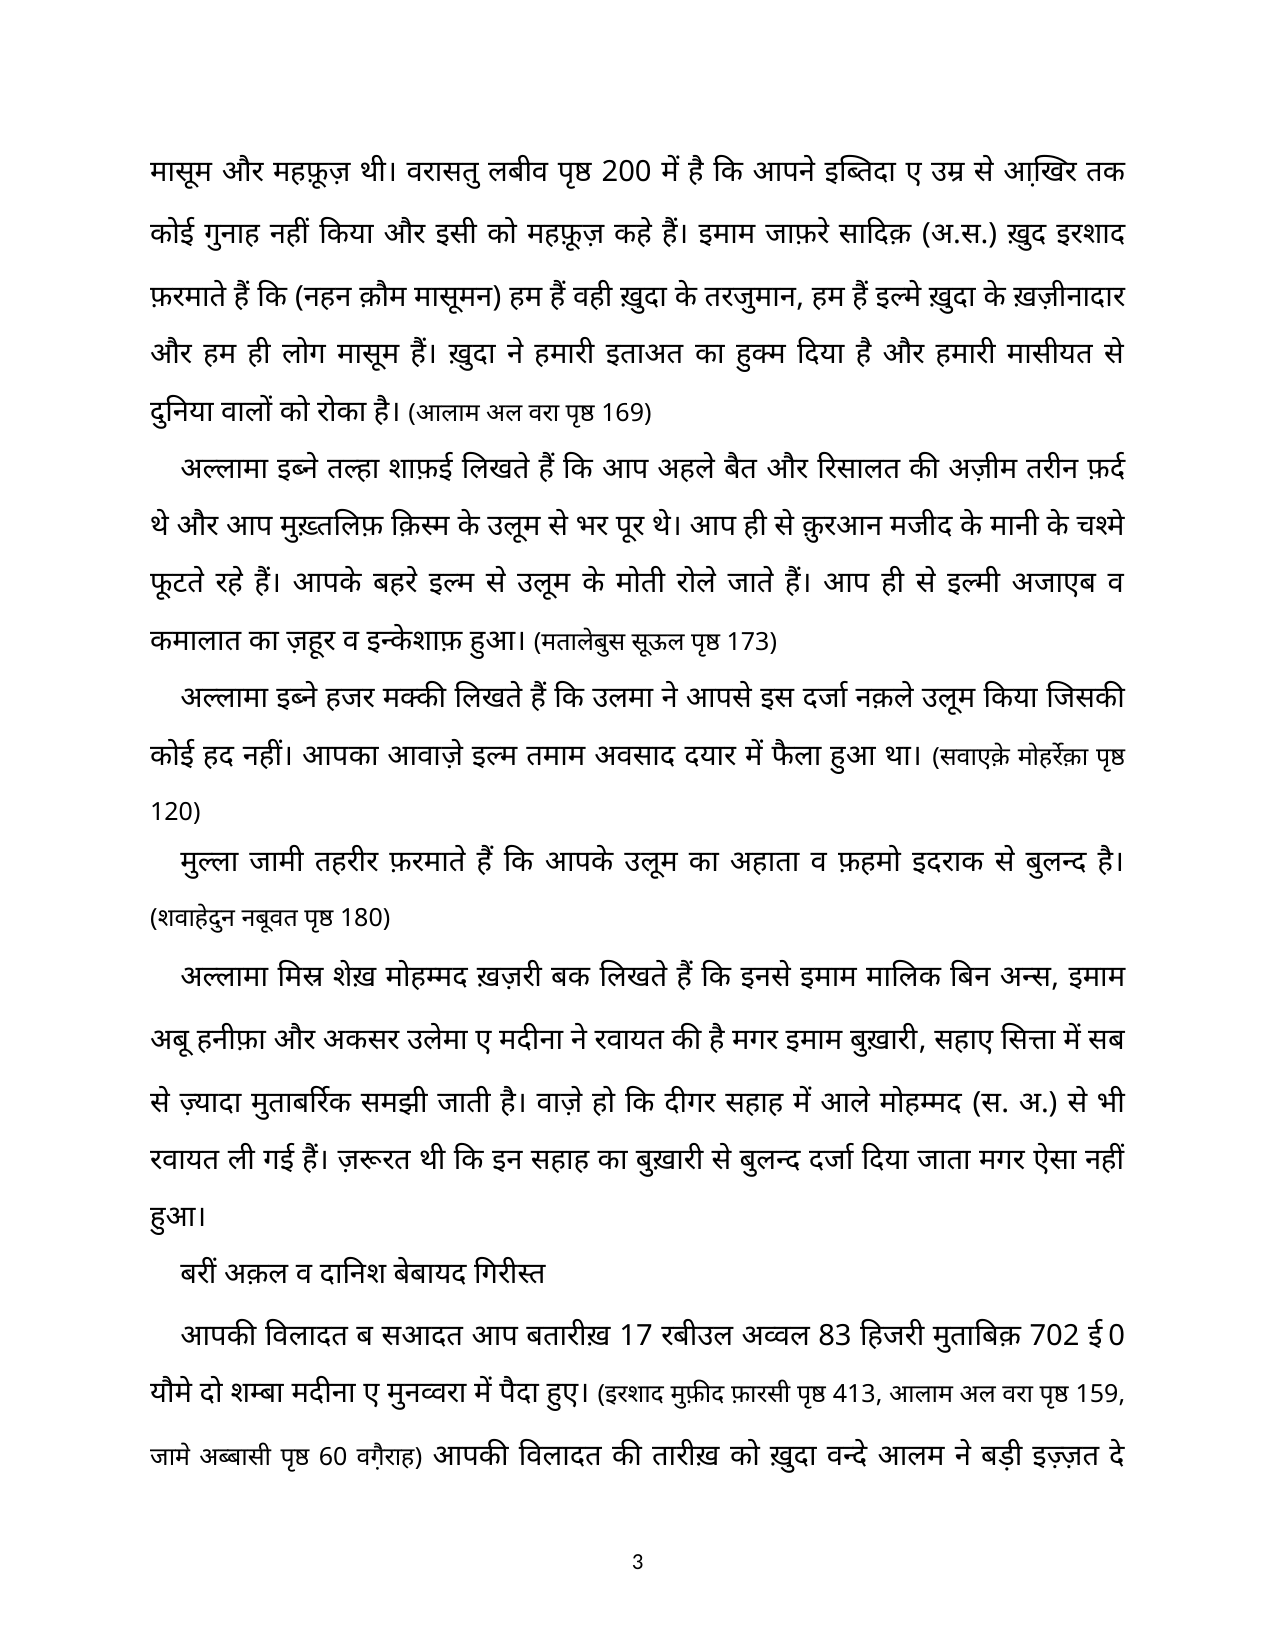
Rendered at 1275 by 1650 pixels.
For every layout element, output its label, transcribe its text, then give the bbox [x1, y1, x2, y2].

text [150, 1314, 1125, 1477]
text बरीं अक़ल व दानिश बेबायद गिरीस्त [150, 1257, 1125, 1295]
text मुल्ला जामी तहरीर फ़रमाते हैं कि आपके उलूम का अहाता व फ़हमो इदराक से बुलन्द है। (शवाहेदुन नबूवत पृष्ठ 180) [150, 845, 1125, 937]
text अल्लामा इब्ने तल्हा शाफ़ई लिखते हैं कि आप अहले बैत और रिसालत की अज़ीम तरीन फ़र्द थे और आप मुख़्तलिफ़ क़िस्म के उलूम से भर पूर थे। आप ही से क़ुरआन मजीद के मानी के चश्मे फूटते रहे हैं। आपके बहरे इल्म से उलूम के मोती रोले जाते हैं। आप ही से इल्मी अजाएब व कमालात का ज़हूर व इन्केशाफ़ हुआ। (मतालेबुस सूऊल पृष्ठ 173) [150, 452, 1125, 662]
text अल्लामा इब्ने हजर मक्की लिखते हैं कि उलमा ने आपसे इस दर्जा नक़ले उलूम किया जिसकी कोई हद नहीं। आपका आवाज़े इल्म तमाम अवसाद दयार में फैला हुआ था। (सवाएक़े मोहर्रेक़ा पृष्ठ 120) [150, 681, 1125, 828]
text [150, 150, 1125, 433]
text अल्लामा मिस्र शेख़ मोहम्मद ख़ज़री बक लिखते हैं कि इनसे इमाम मालिक बिन अन्स, इमाम अबू हनीफ़ा और अकसर उलेमा ए मदीना ने रवायत की है मगर इमाम बुख़ारी, सहाए सित्ता में सब से ज़्यादा मुताबर्रिक समझी जाती है। वाज़े हो कि दीगर सहाह में आले मोहम्मद (स. अ.) से भी रवायत ली गई हैं। ज़रूरत थी कि इन सहाह का बुख़ारी से बुलन्द दर्जा दिया जाता मगर ऐसा नहीं हुआ। [150, 955, 1125, 1238]
